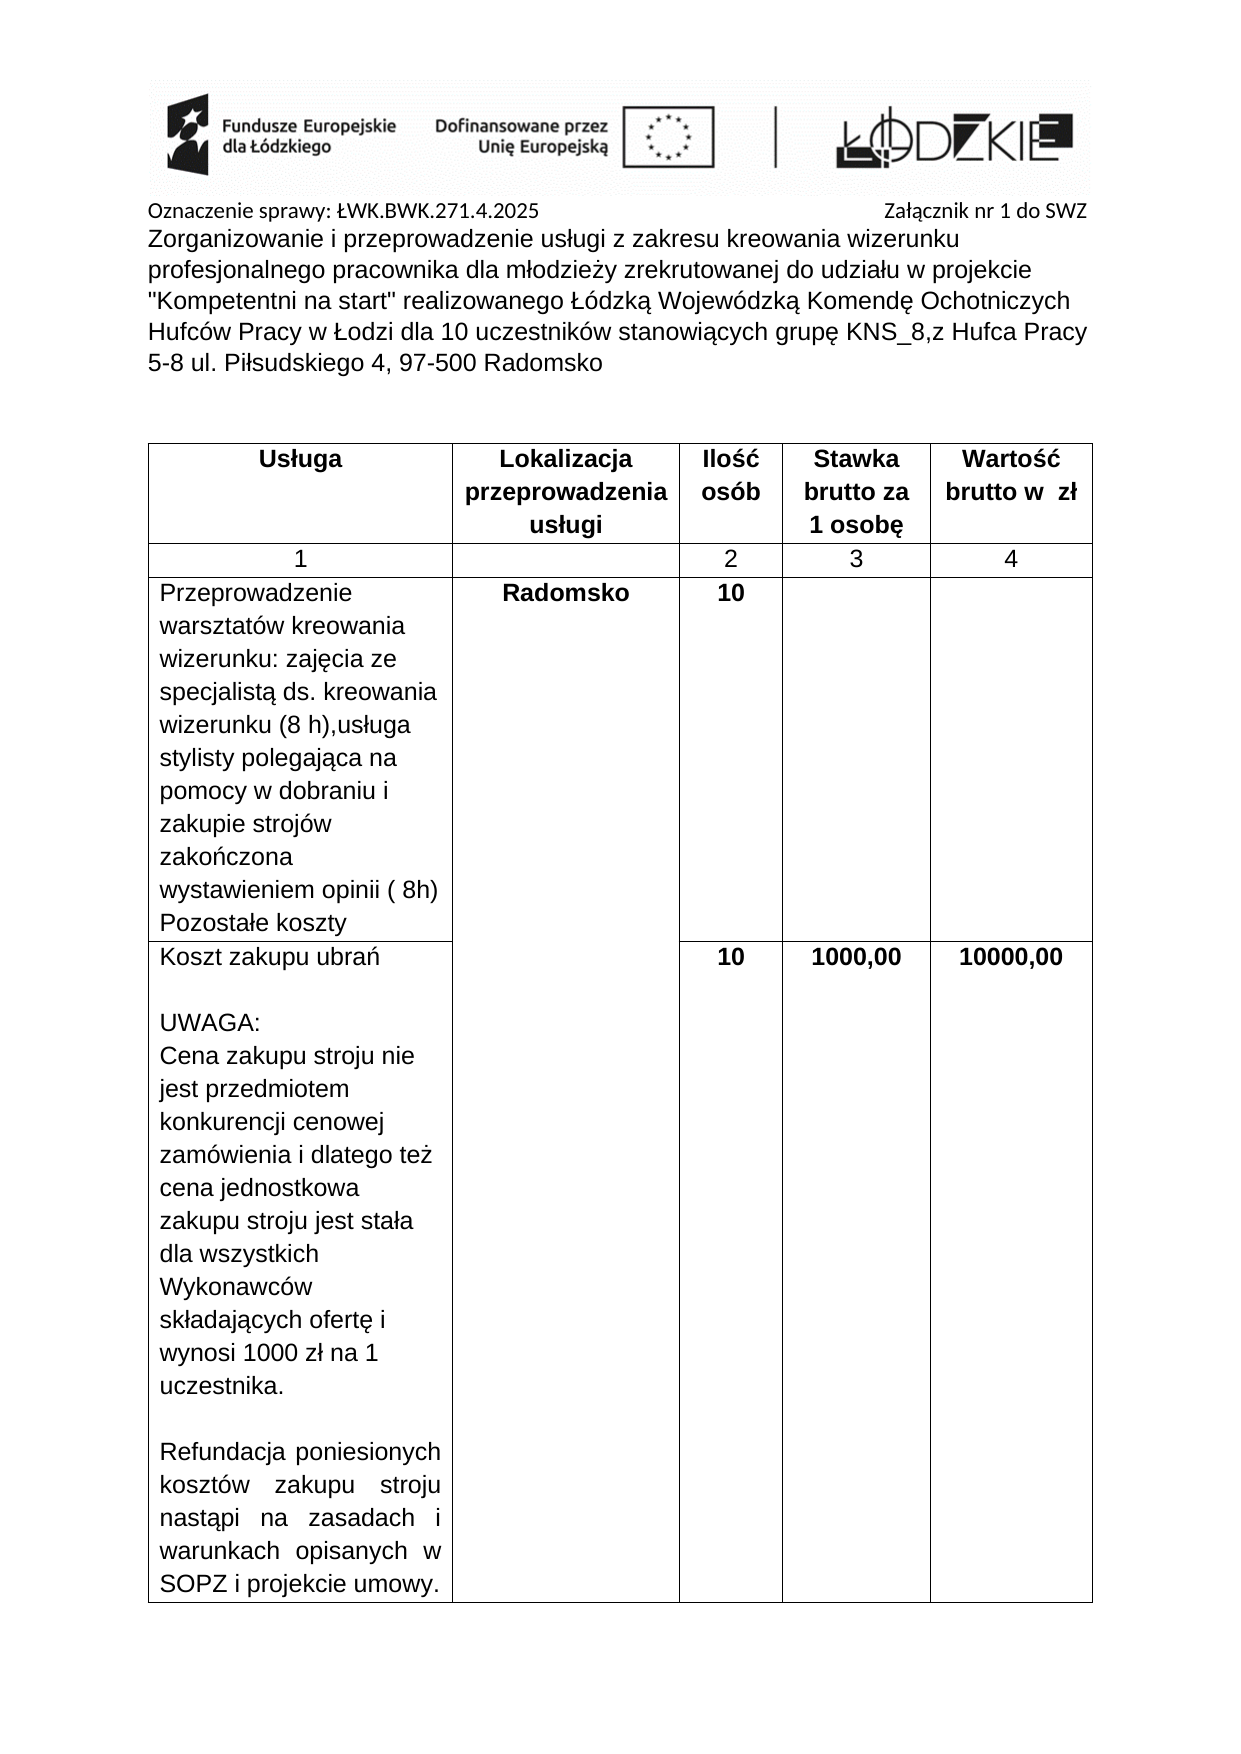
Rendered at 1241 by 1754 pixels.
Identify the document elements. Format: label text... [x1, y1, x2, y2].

table_header Wartość brutto w zł [931, 444, 1092, 543]
table_header Stawka brutto za 1 osobę [783, 444, 930, 543]
table_cell 10000,00 [931, 942, 1092, 1602]
table_cell Koszt zakupu ubrań UWAGA: Cena zakupu stroju nie jest przedmiotem konkurencji cenowej zamówienia i dlatego też cena jednostkowa zakupu stroju jest stała dla wszystkich Wykonawców składających ofertę i wynosi 1000 zł na 1 uczestnika. Refundacja poniesionych kosztów zakupu stroju nastąpi na zasadach i warunkach opisanych w SOPZ i projekcie umowy. [149, 942, 452, 1602]
table_cell Radomsko [453, 578, 679, 1602]
table_cell [783, 578, 930, 941]
table_cell 3 [783, 544, 930, 577]
table_header Lokalizacja przeprowadzenia usługi [453, 444, 679, 543]
table_cell 1 [149, 544, 452, 577]
table_header Usługa [149, 444, 452, 543]
text Zorganizowanie i przeprowadzenie usługi z zakresu kreowania wizerunku profesjonalnego pracownika dla młodzieży zrekrutowanej do udziału w projekcie "Kompetentni na start" realizowanego Łódzką Wojewódzką Komendę Ochotniczych Hufców Pracy w Łodzi dla 10 uczestników stanowiących grupę KNS_8,z Hufca Pracy 5-8 ul. Piłsudskiego 4, 97-500 Radomsko [148, 224, 1093, 377]
table_cell 2 [680, 544, 782, 577]
table_cell 1000,00 [783, 942, 930, 1602]
table_cell 10 [680, 578, 782, 941]
table_header Ilość osób [680, 444, 782, 543]
table_cell 4 [931, 544, 1092, 577]
table_cell [453, 544, 679, 577]
table_cell [931, 578, 1092, 941]
picture [147, 73, 1093, 196]
table_cell 10 [680, 942, 782, 1602]
table_cell Przeprowadzenie warsztatów kreowania wizerunku: zajęcia ze specjalistą ds. kreowania wizerunku (8 h),usługa stylisty polegająca na pomocy w dobraniu i zakupie strojów zakończona wystawieniem opinii ( 8h) Pozostałe koszty [149, 578, 452, 941]
